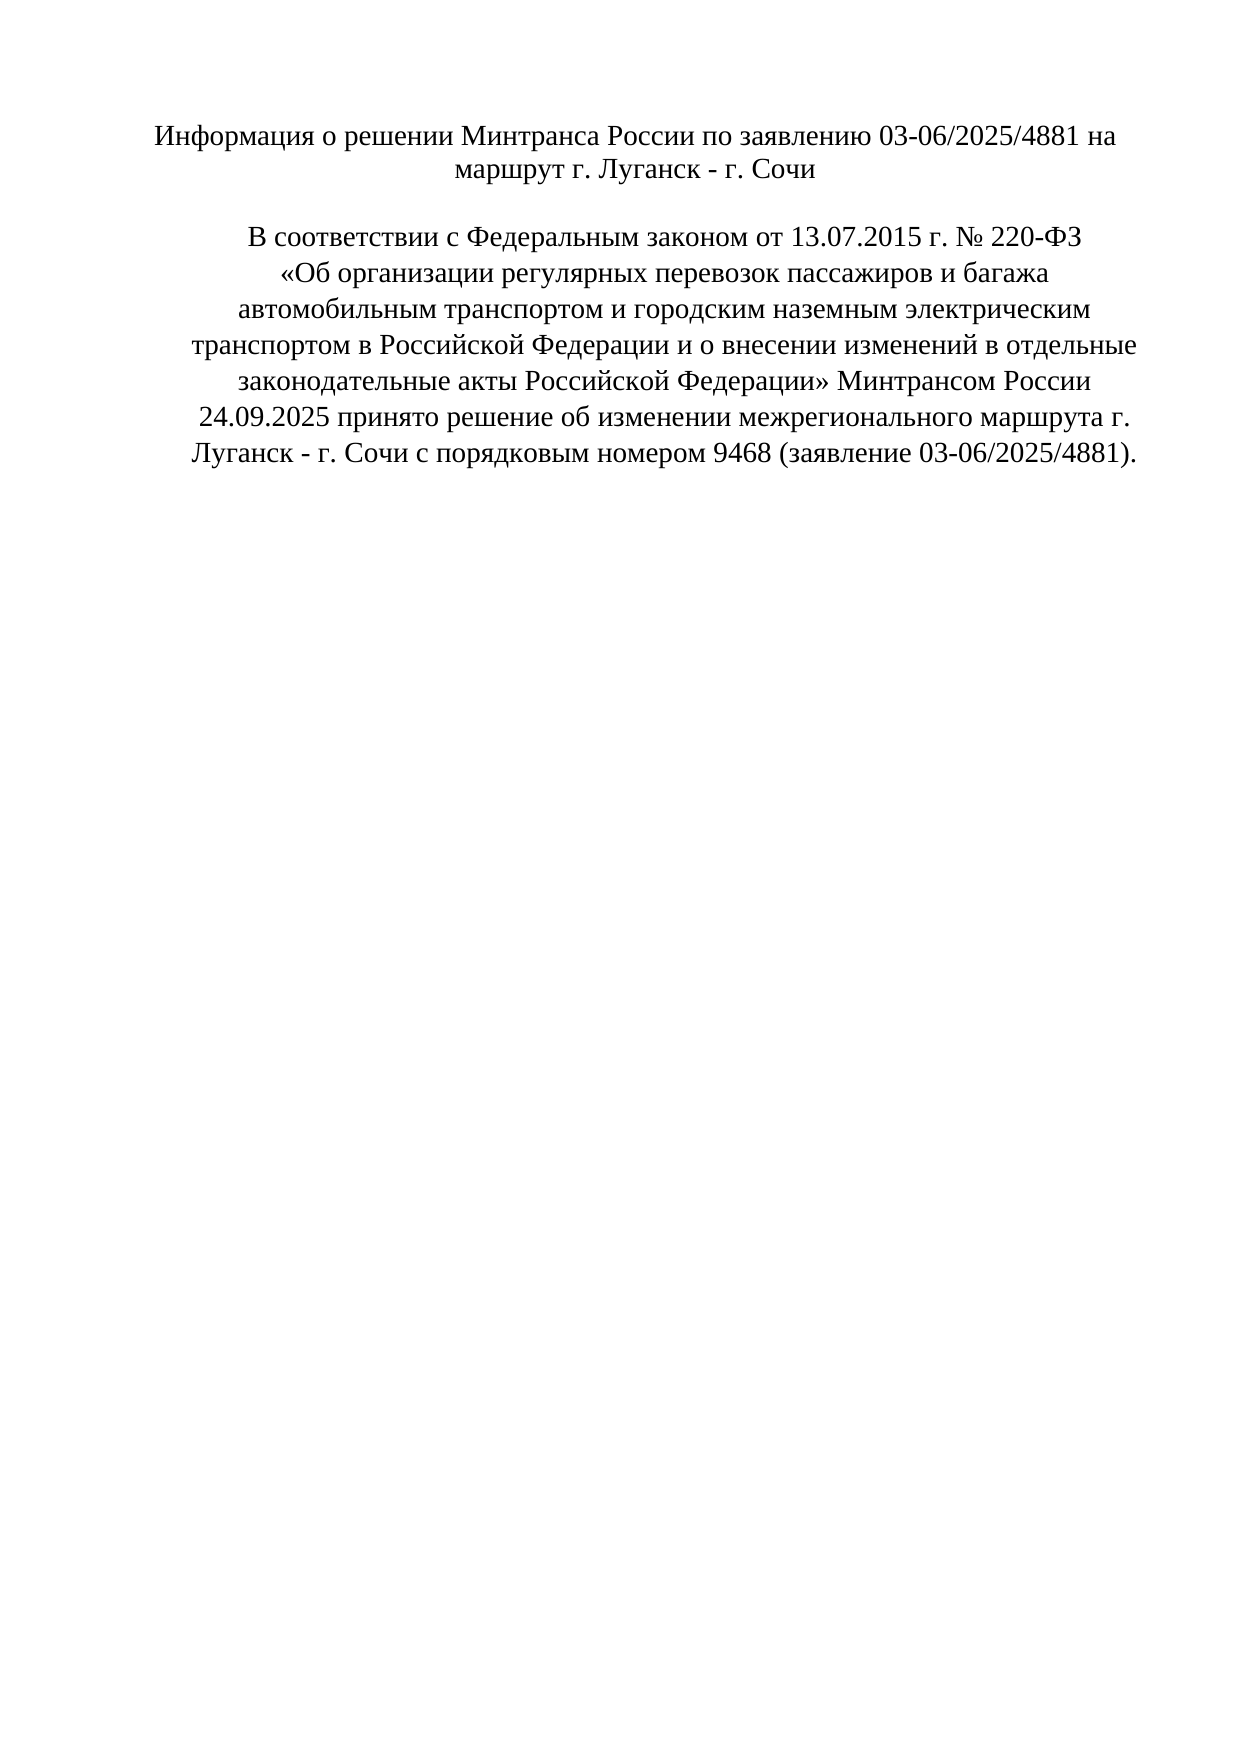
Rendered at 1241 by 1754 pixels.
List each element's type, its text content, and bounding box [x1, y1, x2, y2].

text В соответствии с Федеральным законом от 13.07.2015 г. № 220-ФЗ «Об организации регулярных перевозок пассажиров и багажа автомобильным транспортом и городским наземным электрическим транспортом в Российской Федерации и о внесении изменений в отдельные законодательные акты Российской Федерации» Минтрансом России 24.09.2025 принято решение об изменении межрегионального маршрута г. Луганск - г. Сочи с порядковым номером 9468 (заявление 03-06/2025/4881). [177, 219, 1152, 469]
text Информация о решении Минтранса России по заявлению 03-06/2025/4881 на маршрут г. Луганск - г. Сочи [118, 118, 1152, 185]
